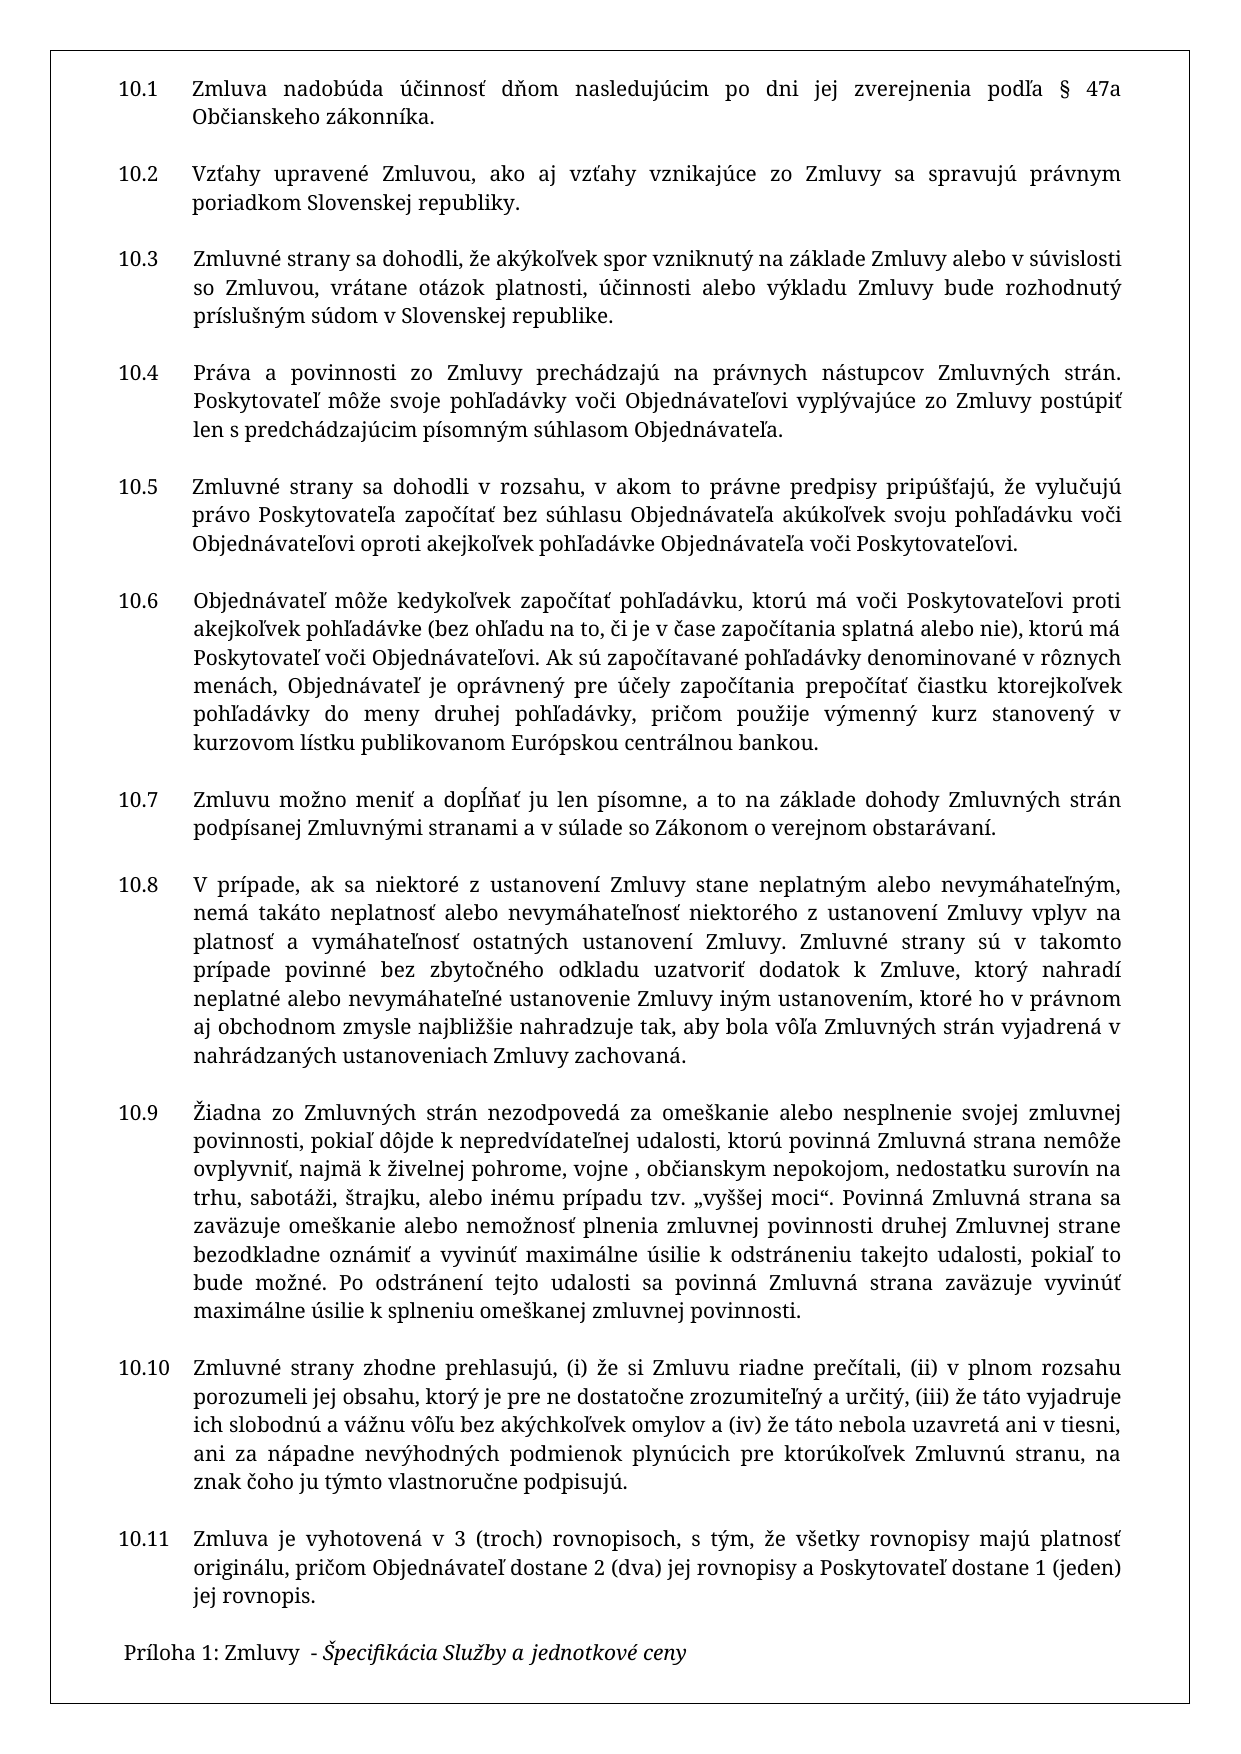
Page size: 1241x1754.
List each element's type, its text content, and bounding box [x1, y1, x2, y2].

text Príloha 1: Zmluvy - Špecifikácia Služby a jednotkové ceny [118, 1638, 1122, 1666]
list Práva a povinnosti zo Zmluvy prechádzajú na právnych nástupcov Zmluvných strán. Poskytovateľ môže svoje pohľadávky voči Objednávateľovi vyplývajúce zo Zmluvy postúpiť len s predchádzajúcim písomným súhlasom Objednávateľa. [118, 358, 1122, 443]
list Zmluva je vyhotovená v 3 (troch) rovnopisoch, s tým, že všetky rovnopisy majú platnosť originálu, pričom Objednávateľ dostane 2 (dva) jej rovnopisy a Poskytovateľ dostane 1 (jeden) jej rovnopis. [118, 1524, 1122, 1609]
list Zmluvné strany zhodne prehlasujú, (i) že si Zmluvu riadne prečítali, (ii) v plnom rozsahu porozumeli jej obsahu, ktorý je pre ne dostatočne zrozumiteľný a určitý, (iii) že táto vyjadruje ich slobodnú a vážnu vôľu bez akýchkoľvek omylov a (iv) že táto nebola uzavretá ani v tiesni, ani za nápadne nevýhodných podmienok plynúcich pre ktorúkoľvek Zmluvnú stranu, na znak čoho ju týmto vlastnoručne podpisujú. [118, 1353, 1122, 1496]
list Žiadna zo Zmluvných strán nezodpovedá za omeškanie alebo nesplnenie svojej zmluvnej povinnosti, pokiaľ dôjde k nepredvídateľnej udalosti, ktorú povinná Zmluvná strana nemôže ovplyvniť, najmä k živelnej pohrome, vojne , občianskym nepokojom, nedostatku surovín na trhu, sabotáži, štrajku, alebo inému prípadu tzv. „vyššej moci“. Povinná Zmluvná strana sa zaväzuje omeškanie alebo nemožnosť plnenia zmluvnej povinnosti druhej Zmluvnej strane bezodkladne oznámiť a vyvinúť maximálne úsilie k odstráneniu takejto udalosti, pokiaľ to bude možné. Po odstránení tejto udalosti sa povinná Zmluvná strana zaväzuje vyvinúť maximálne úsilie k splneniu omeškanej zmluvnej povinnosti. [118, 1098, 1122, 1325]
list Zmluva nadobúda účinnosť dňom nasledujúcim po dni jej zverejnenia podľa § 47a Občianskeho zákonníka. [118, 74, 1122, 131]
list Zmluvu možno meniť a dopĺňať ju len písomne, a to na základe dohody Zmluvných strán podpísanej Zmluvnými stranami a v súlade so Zákonom o verejnom obstarávaní. [118, 785, 1122, 842]
list Vzťahy upravené Zmluvou, ako aj vzťahy vznikajúce zo Zmluvy sa spravujú právnym poriadkom Slovenskej republiky. [118, 159, 1122, 216]
list Zmluvné strany sa dohodli, že akýkoľvek spor vzniknutý na základe Zmluvy alebo v súvislosti so Zmluvou, vrátane otázok platnosti, účinnosti alebo výkladu Zmluvy bude rozhodnutý príslušným súdom v Slovenskej republike. [118, 244, 1122, 330]
list Zmluvné strany sa dohodli v rozsahu, v akom to právne predpisy pripúšťajú, že vylučujú právo Poskytovateľa započítať bez súhlasu Objednávateľa akúkoľvek svoju pohľadávku voči Objednávateľovi oproti akejkoľvek pohľadávke Objednávateľa voči Poskytovateľovi. [118, 472, 1122, 557]
list V prípade, ak sa niektoré z ustanovení Zmluvy stane neplatným alebo nevymáhateľným, nemá takáto neplatnosť alebo nevymáhateľnosť niektorého z ustanovení Zmluvy vplyv na platnosť a vymáhateľnosť ostatných ustanovení Zmluvy. Zmluvné strany sú v takomto prípade povinné bez zbytočného odkladu uzatvoriť dodatok k Zmluve, ktorý nahradí neplatné alebo nevymáhateľné ustanovenie Zmluvy iným ustanovením, ktoré ho v právnom aj obchodnom zmysle najbližšie nahradzuje tak, aby bola vôľa Zmluvných strán vyjadrená v nahrádzaných ustanoveniach Zmluvy zachovaná. [118, 870, 1122, 1069]
list Objednávateľ môže kedykoľvek započítať pohľadávku, ktorú má voči Poskytovateľovi proti akejkoľvek pohľadávke (bez ohľadu na to, či je v čase započítania splatná alebo nie), ktorú má Poskytovateľ voči Objednávateľovi. Ak sú započítavané pohľadávky denominované v rôznych menách, Objednávateľ je oprávnený pre účely započítania prepočítať čiastku ktorejkoľvek pohľadávky do meny druhej pohľadávky, pričom použije výmenný kurz stanovený v kurzovom lístku publikovanom Európskou centrálnou bankou. [118, 586, 1122, 756]
